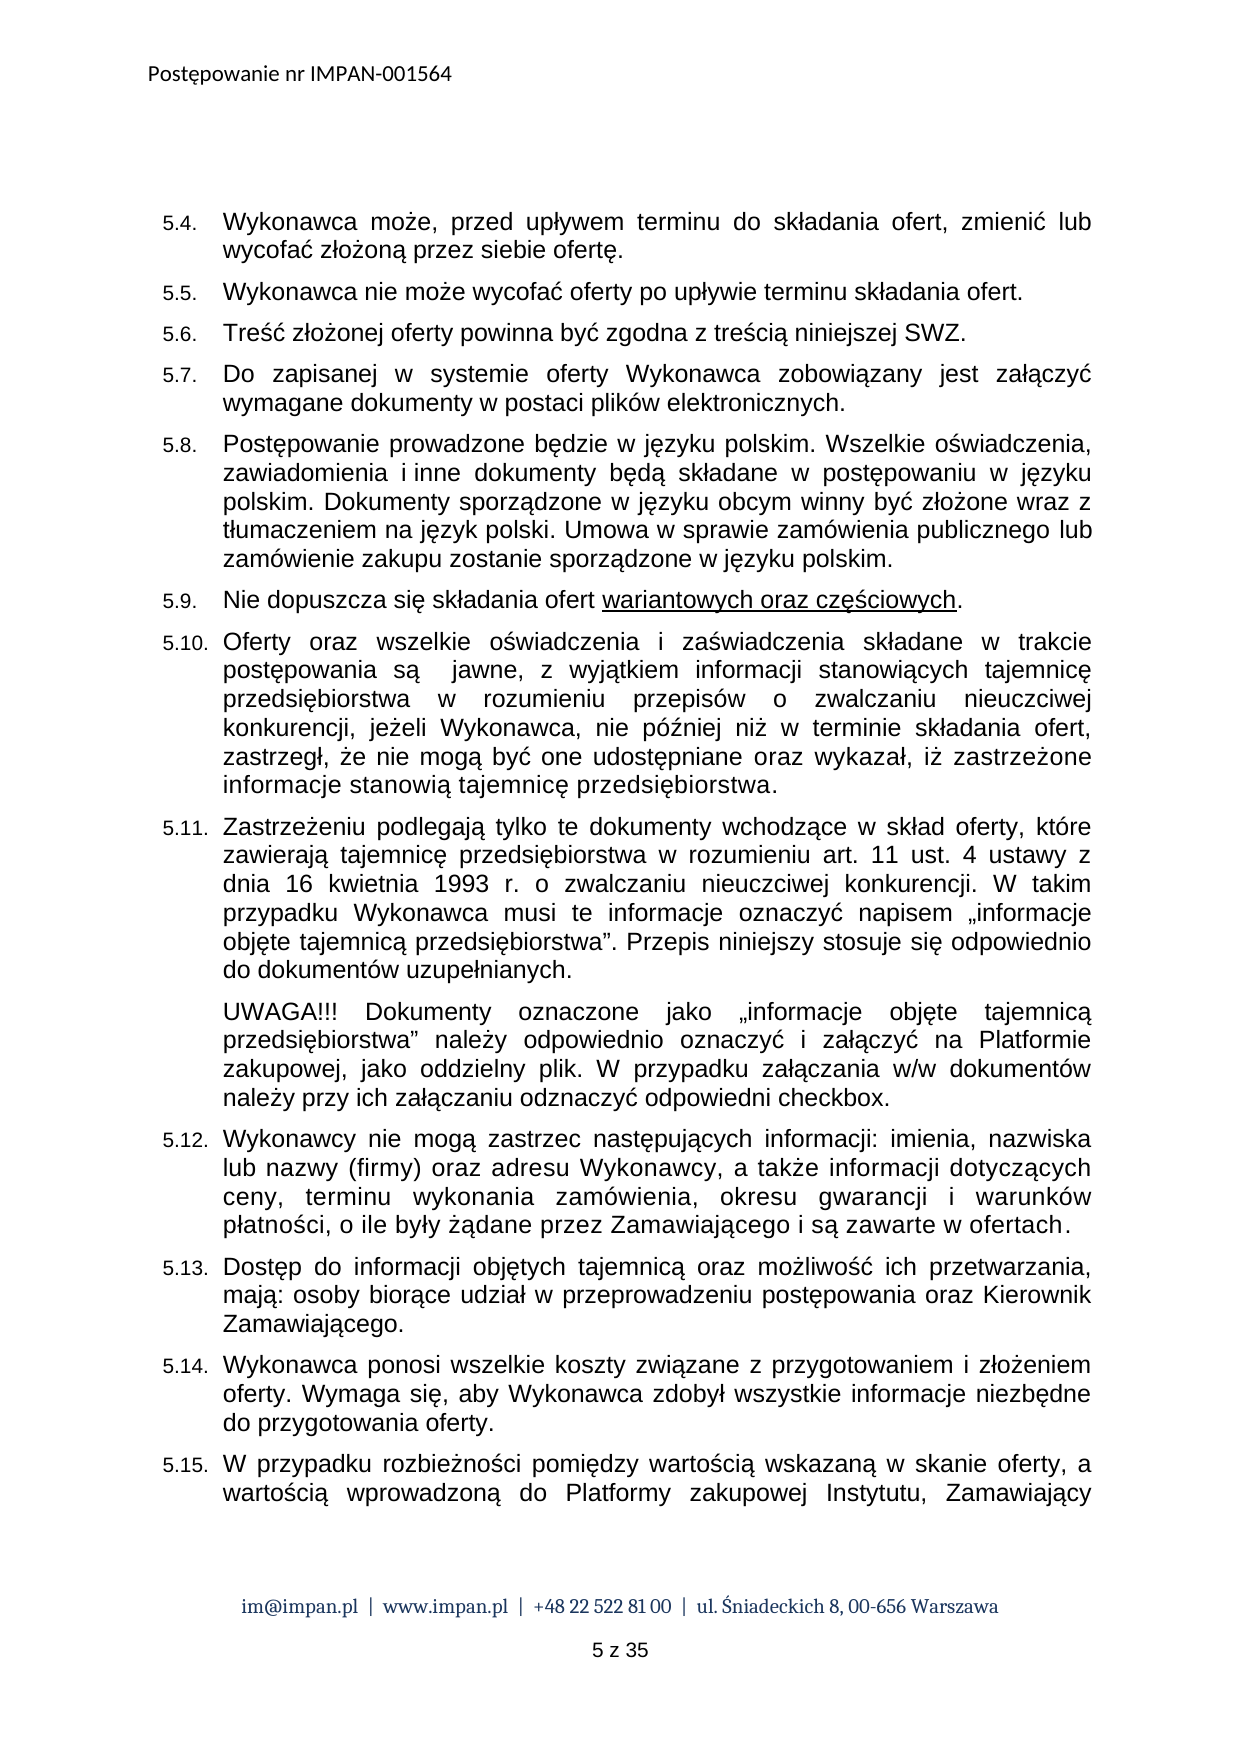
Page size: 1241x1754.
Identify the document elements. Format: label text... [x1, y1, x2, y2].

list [162, 1449, 1093, 1507]
list Postępowanie prowadzone będzie w języku polskim. Wszelkie oświadczenia, zawiadomienia i inne dokumenty będą składane w postępowaniu w języku polskim. Dokumenty sporządzone w języku obcym winny być złożone wraz z tłumaczeniem na język polski. Umowa w sprawie zamówienia publicznego lub zamówienie zakupu zostanie sporządzone w języku polskim. [162, 429, 1093, 573]
text UWAGA!!! Dokumenty oznaczone jako „informacje objęte tajemnicą przedsiębiorstwa” należy odpowiednio oznaczyć i załączyć na Platformie zakupowej, jako oddzielny plik. W przypadku załączania w/w dokumentów należy przy ich załączaniu odznaczyć odpowiedni checkbox. [223, 997, 1093, 1112]
list Wykonawcy nie mogą zastrzec następujących informacji: imienia, nazwiska lub nazwy (firmy) oraz adresu Wykonawcy, a także informacji dotyczących ceny, terminu wykonania zamówienia, okresu gwarancji i warunków płatności, o ile były żądane przez Zamawiającego i są zawarte w ofertach. [162, 1124, 1093, 1239]
list Treść złożonej oferty powinna być zgodna z treścią niniejszej SWZ. [162, 318, 1055, 347]
list Do zapisanej w systemie oferty Wykonawca zobowiązany jest załączyć wymagane dokumenty w postaci plików elektronicznych. [162, 359, 1093, 417]
list Nie dopuszcza się składania ofert wariantowych oraz częściowych. [162, 586, 1093, 614]
list Zastrzeżeniu podlegają tylko te dokumenty wchodzące w skład oferty, które zawierają tajemnicę przedsiębiorstwa w rozumieniu art. 11 ust. 4 ustawy z dnia o zwalczaniu nieuczciwej konkurencji. W takim przypadku Wykonawca musi te informacje oznaczyć napisem „informacje objęte tajemnicą przedsiębiorstwa”. Przepis niniejszy stosuje się odpowiednio do dokumentów uzupełnianych. [162, 812, 1093, 984]
list Wykonawca nie może wycofać oferty po upływie terminu składania ofert. [162, 277, 1055, 306]
list Wykonawca może, przed upływem terminu do składania ofert, zmienić lub wycofać złożoną przez siebie ofertę. [162, 207, 1093, 264]
list Dostęp do informacji objętych tajemnicą oraz możliwość ich przetwarzania, mają: osoby biorące udział w przeprowadzeniu postępowania oraz Kierownik Zamawiającego. [162, 1252, 1093, 1338]
list Wykonawca ponosi wszelkie koszty związane z przygotowaniem i złożeniem oferty. Wymaga się, aby Wykonawca zdobył wszystkie informacje niezbędne do przygotowania oferty. [162, 1351, 1093, 1437]
list Oferty oraz wszelkie oświadczenia i zaświadczenia składane w trakcie postępowania są jawne, z wyjątkiem informacji stanowiących tajemnicę przedsiębiorstwa w rozumieniu przepisów o zwalczaniu nieuczciwej konkurencji, jeżeli Wykonawca, nie później niż w terminie składania ofert, zastrzegł, że nie mogą być one udostępniane oraz wykazał, iż zastrzeżone informacje stanowią tajemnicę przedsiębiorstwa. [162, 627, 1093, 799]
